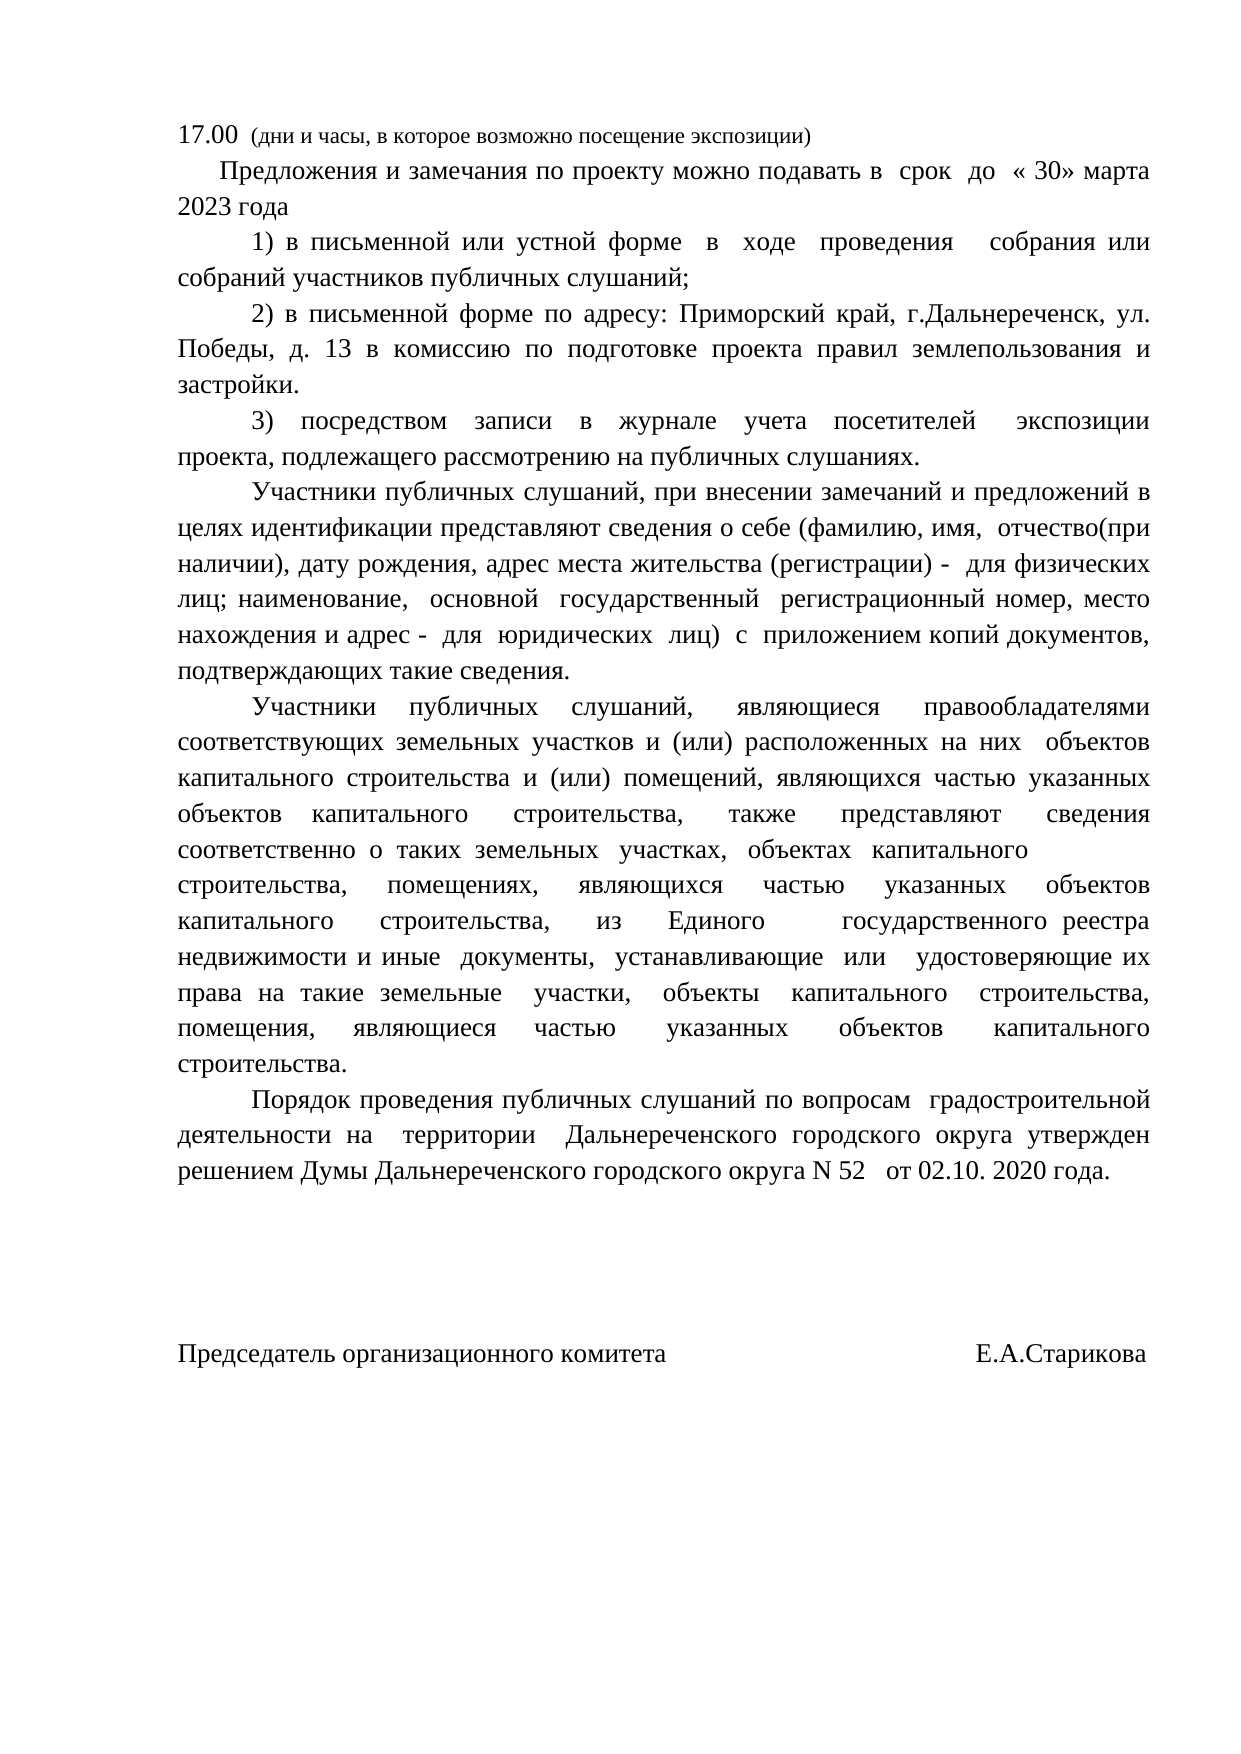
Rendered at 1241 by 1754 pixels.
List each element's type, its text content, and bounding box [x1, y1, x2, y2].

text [177, 118, 1152, 149]
text 1) в письменной или устной форме в ходе проведения собрания или собраний участников публичных слушаний; [177, 225, 1152, 292]
text 2) в письменной форме по адресу: Приморский край, г.Дальнереченск, ул. Победы, д. 13 в комиссию по подготовке проекта правил землепользования и застройки. [177, 297, 1152, 399]
text Порядок проведения публичных слушаний по вопросам градостроительной деятельности на территории Дальнереченского городского округа утвержден решением Думы Дальнереченского городского округа N 52 от 02.10. 2020 года. [177, 1083, 1152, 1185]
text 3) посредством записи в журнале учета посетителей экспозиции проекта, подлежащего рассмотрению на публичных слушаниях. [177, 404, 1152, 471]
text Участники публичных слушаний, при внесении замечаний и предложений в целях идентификации представляют сведения о себе (фамилию, имя, отчество(при наличии), дату рождения, адрес места жительства (регистрации) - для физических лиц; наименование, основной государственный регистрационный номер, место нахождения и адрес - для юридических лиц) с приложением копий документов, подтверждающих такие сведения. [177, 475, 1152, 685]
text Участники публичных слушаний, являющиеся правообладателями соответствующих земельных участков и (или) расположенных на них объектов капитального строительства и (или) помещений, являющихся частью указанных объектов капитального строительства, также представляют сведения соответственно о таких земельных участках, объектах капитального [177, 690, 1152, 864]
text Предложения и замечания по проекту можно подавать в срок до « 30» марта 2023 года [177, 154, 1152, 221]
text Председатель организационного комитета Е.А.Старикова [177, 1337, 1152, 1368]
text строительства, помещениях, являющихся частью указанных объектов капитального строительства, из Единого государственного реестра недвижимости и иные документы, устанавливающие или удостоверяющие их права на такие земельные участки, объекты капитального строительства, помещения, являющиеся частью указанных объектов капитального строительства. [177, 868, 1152, 1078]
